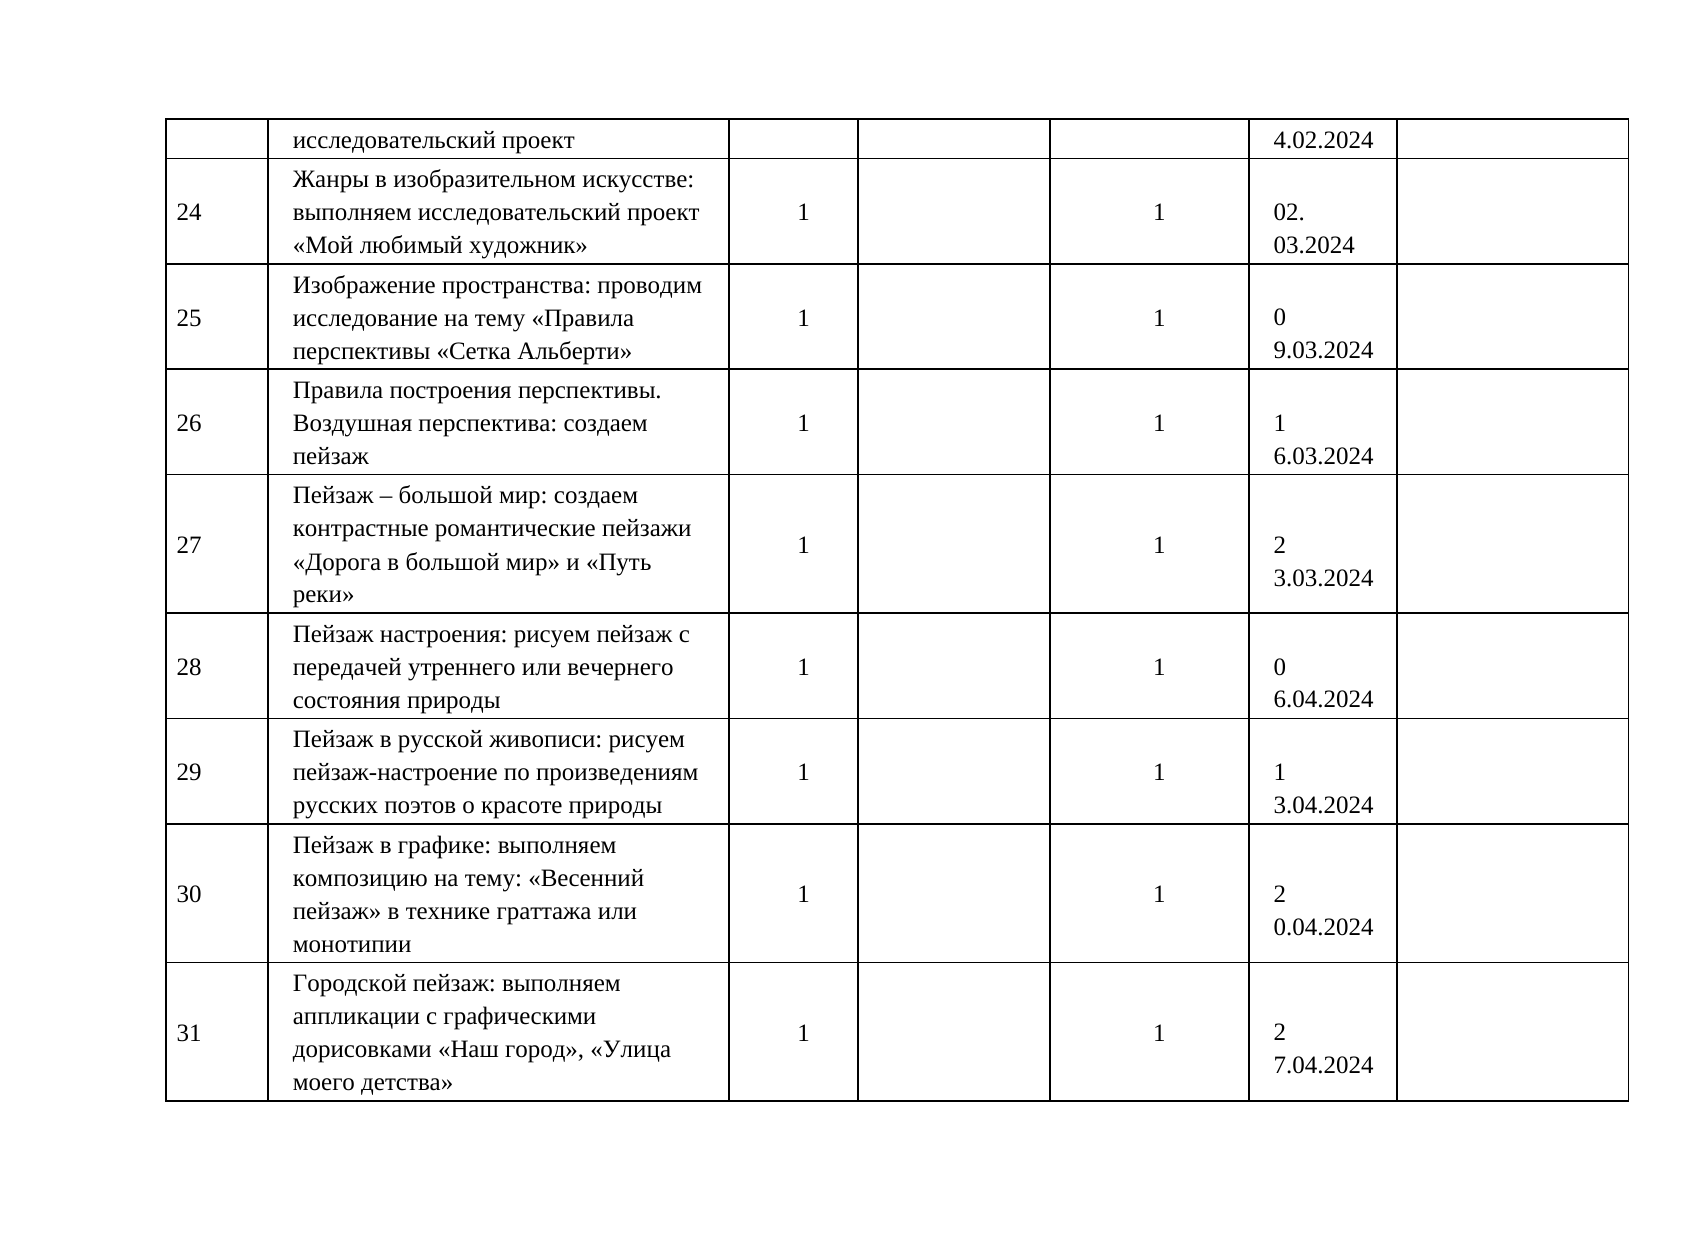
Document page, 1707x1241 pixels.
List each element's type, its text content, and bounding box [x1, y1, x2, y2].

table_cell 16.03.2024 [1250, 370, 1396, 474]
table_cell Жанры в изобразительном искусстве: выполняем исследовательский проект «Мой любимый художник» [269, 159, 728, 263]
table_cell 30 [167, 825, 267, 961]
table_cell 13.04.2024 [1250, 719, 1396, 823]
table_cell [859, 614, 1049, 718]
table_cell [859, 719, 1049, 823]
table_cell 1 [1051, 963, 1248, 1100]
table_cell [859, 265, 1049, 368]
table_cell [1398, 159, 1628, 263]
table_cell 28 [167, 614, 267, 718]
table_cell 25 [167, 265, 267, 368]
table_cell 1 [1051, 475, 1248, 612]
table_cell [1398, 370, 1628, 474]
table_cell 1 [730, 825, 857, 961]
table_cell 26 [167, 370, 267, 474]
table_cell 1 [730, 475, 857, 612]
table_cell [859, 159, 1049, 263]
table_cell 1 [730, 614, 857, 718]
table_cell 1 [730, 120, 857, 157]
table_cell [859, 370, 1049, 474]
table_cell 27.04.2024 [1250, 963, 1396, 1100]
table_cell 1 [1051, 159, 1248, 263]
table_cell Изображение пространства: проводим исследование на тему «Правила перспективы «Сетка Альберти» [269, 265, 728, 368]
table_cell Пейзаж настроения: рисуем пейзаж с передачей утреннего или вечернего состояния природы [269, 614, 728, 718]
table_cell Пейзаж в русской живописи: рисуем пейзаж-настроение по произведениям русских поэтов о красоте природы [269, 719, 728, 823]
table_cell 1 [1051, 719, 1248, 823]
table_cell 1 [1051, 370, 1248, 474]
table_cell 09.03.2024 [1250, 265, 1396, 368]
table_cell [859, 120, 1049, 157]
table_cell [1398, 614, 1628, 718]
table_cell 31 [167, 963, 267, 1100]
table_cell 1 [1051, 825, 1248, 961]
table_cell Пейзаж в графике: выполняем композицию на тему: «Весенний пейзаж» в технике граттажа или монотипии [269, 825, 728, 961]
table_cell Пейзаж – большой мир: создаем контрастные романтические пейзажи «Дорога в большой мир» и «Путь реки» [269, 475, 728, 612]
table_cell 24 [167, 159, 267, 263]
table_cell Правила построения перспективы. Воздушная перспектива: создаем пейзаж [269, 370, 728, 474]
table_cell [269, 120, 728, 157]
table_cell [1398, 719, 1628, 823]
table_cell 23.03.2024 [1250, 475, 1396, 612]
table_cell 02.03.2024 [1250, 159, 1396, 263]
table_cell 1 [1051, 265, 1248, 368]
table_cell [1398, 120, 1628, 157]
table_cell [859, 825, 1049, 961]
table_cell 1 [730, 370, 857, 474]
table_cell 24.02.2024 [1250, 120, 1396, 157]
table_cell [859, 475, 1049, 612]
table_cell 20.04.2024 [1250, 825, 1396, 961]
table_cell 27 [167, 475, 267, 612]
table_cell [859, 963, 1049, 1100]
table_cell 23 [167, 120, 267, 157]
table_cell 06.04.2024 [1250, 614, 1396, 718]
table_cell 1 [1051, 614, 1248, 718]
table_cell 29 [167, 719, 267, 823]
table_cell 1 [730, 159, 857, 263]
table_cell 1 [1051, 120, 1248, 157]
table_cell [1398, 963, 1628, 1100]
table_cell [1398, 475, 1628, 612]
table_cell 1 [730, 963, 857, 1100]
table_cell [1398, 265, 1628, 368]
table_cell [1398, 825, 1628, 961]
table_cell Городской пейзаж: выполняем аппликации с графическими дорисовками «Наш город», «Улица моего детства» [269, 963, 728, 1100]
table_cell 1 [730, 719, 857, 823]
table_cell 1 [730, 265, 857, 368]
